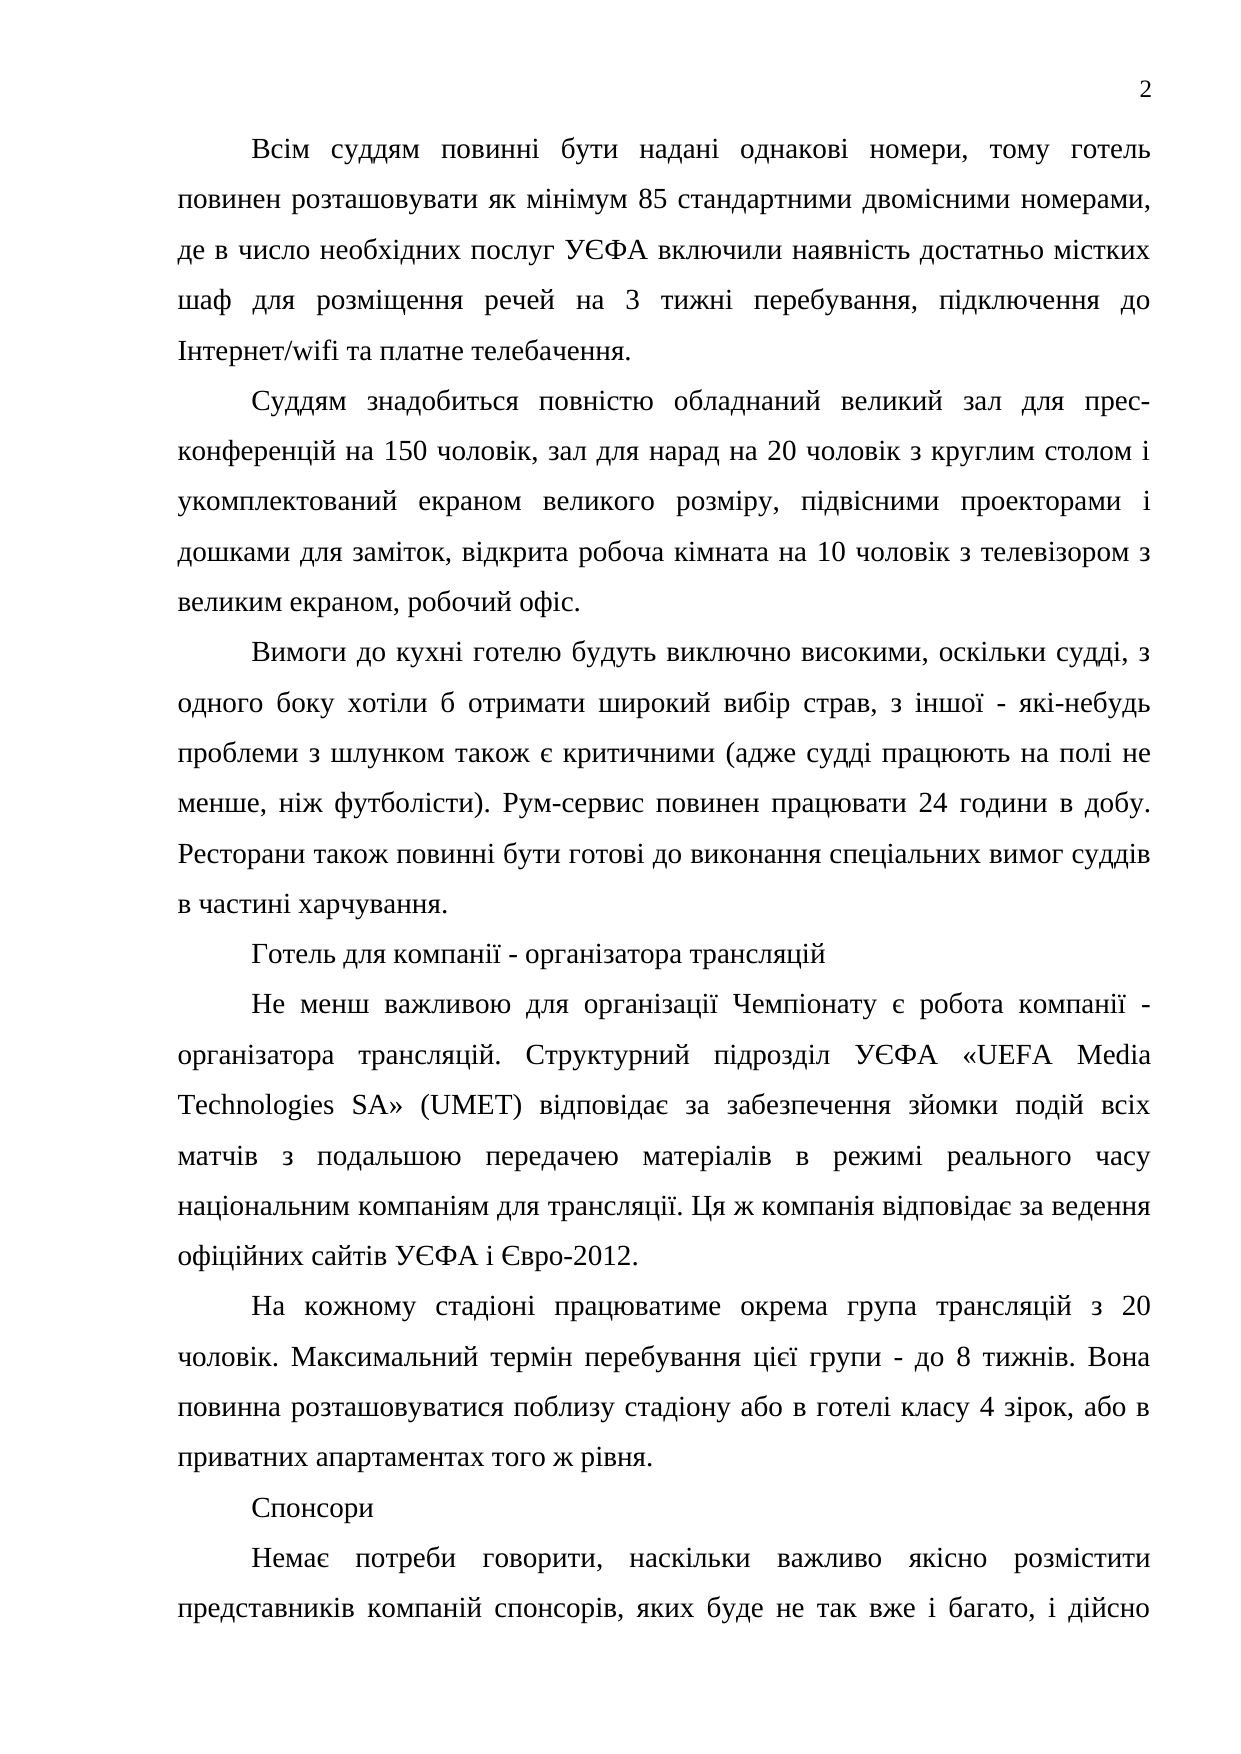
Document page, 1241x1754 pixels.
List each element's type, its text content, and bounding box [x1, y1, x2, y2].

text Не менш важливою для організації Чемпіонату є робота компанії - організатора трансляцій. Структурний підрозділ УЄФА «UEFA Media Technologies SA» (UMET) відповідає за забезпечення зйомки подій всіх матчів з подальшою передачею матеріалів в режимі реального часу національним компаніям для трансляції. Ця ж компанія відповідає за ведення офіційних сайтів УЄФА і Євро-2012. [177, 987, 1152, 1272]
text Суддям знадобиться повністю обладнаний великий зал для прес-конференцій на 150 чоловік, зал для нарад на 20 чоловік з круглим столом і укомплектований екраном великого розміру, підвісними проекторами і дошками для заміток, відкрита робоча кімната на 10 чоловік з телевізором з великим екраном, робочий офіс. [177, 383, 1152, 618]
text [177, 1540, 1152, 1624]
text Спонсори [177, 1490, 1152, 1523]
text Вимоги до кухні готелю будуть виключно високими, оскільки судді, з одного боку хотіли б отримати широкий вибір страв, з іншої - які-небудь проблеми з шлунком також є критичними (адже судді працюють на полі не менше, ніж футболісти). Рум-сервис повинен працювати 24 години в добу. Ресторани також повинні бути готові до виконання спеціальних вимог суддів в частині харчування. [177, 634, 1152, 919]
text Всім суддям повинні бути надані однакові номери, тому готель повинен розташовувати як мінімум 85 стандартними двомісними номерами, де в число необхідних послуг УЄФА включили наявність достатньо містких шаф для розміщення речей на 3 тижні перебування, підключення до Інтернет/wifi та платне телебачення. [177, 131, 1152, 366]
text Готель для компанії - організатора трансляцій [177, 936, 1152, 970]
text На кожному стадіоні працюватиме окрема група трансляцій з 20 чоловік. Максимальний термін перебування цієї групи - до 8 тижнів. Вона повинна розташовуватися поблизу стадіону або в готелі класу 4 зірок, або в приватних апартаментах того ж рівня. [177, 1288, 1152, 1473]
